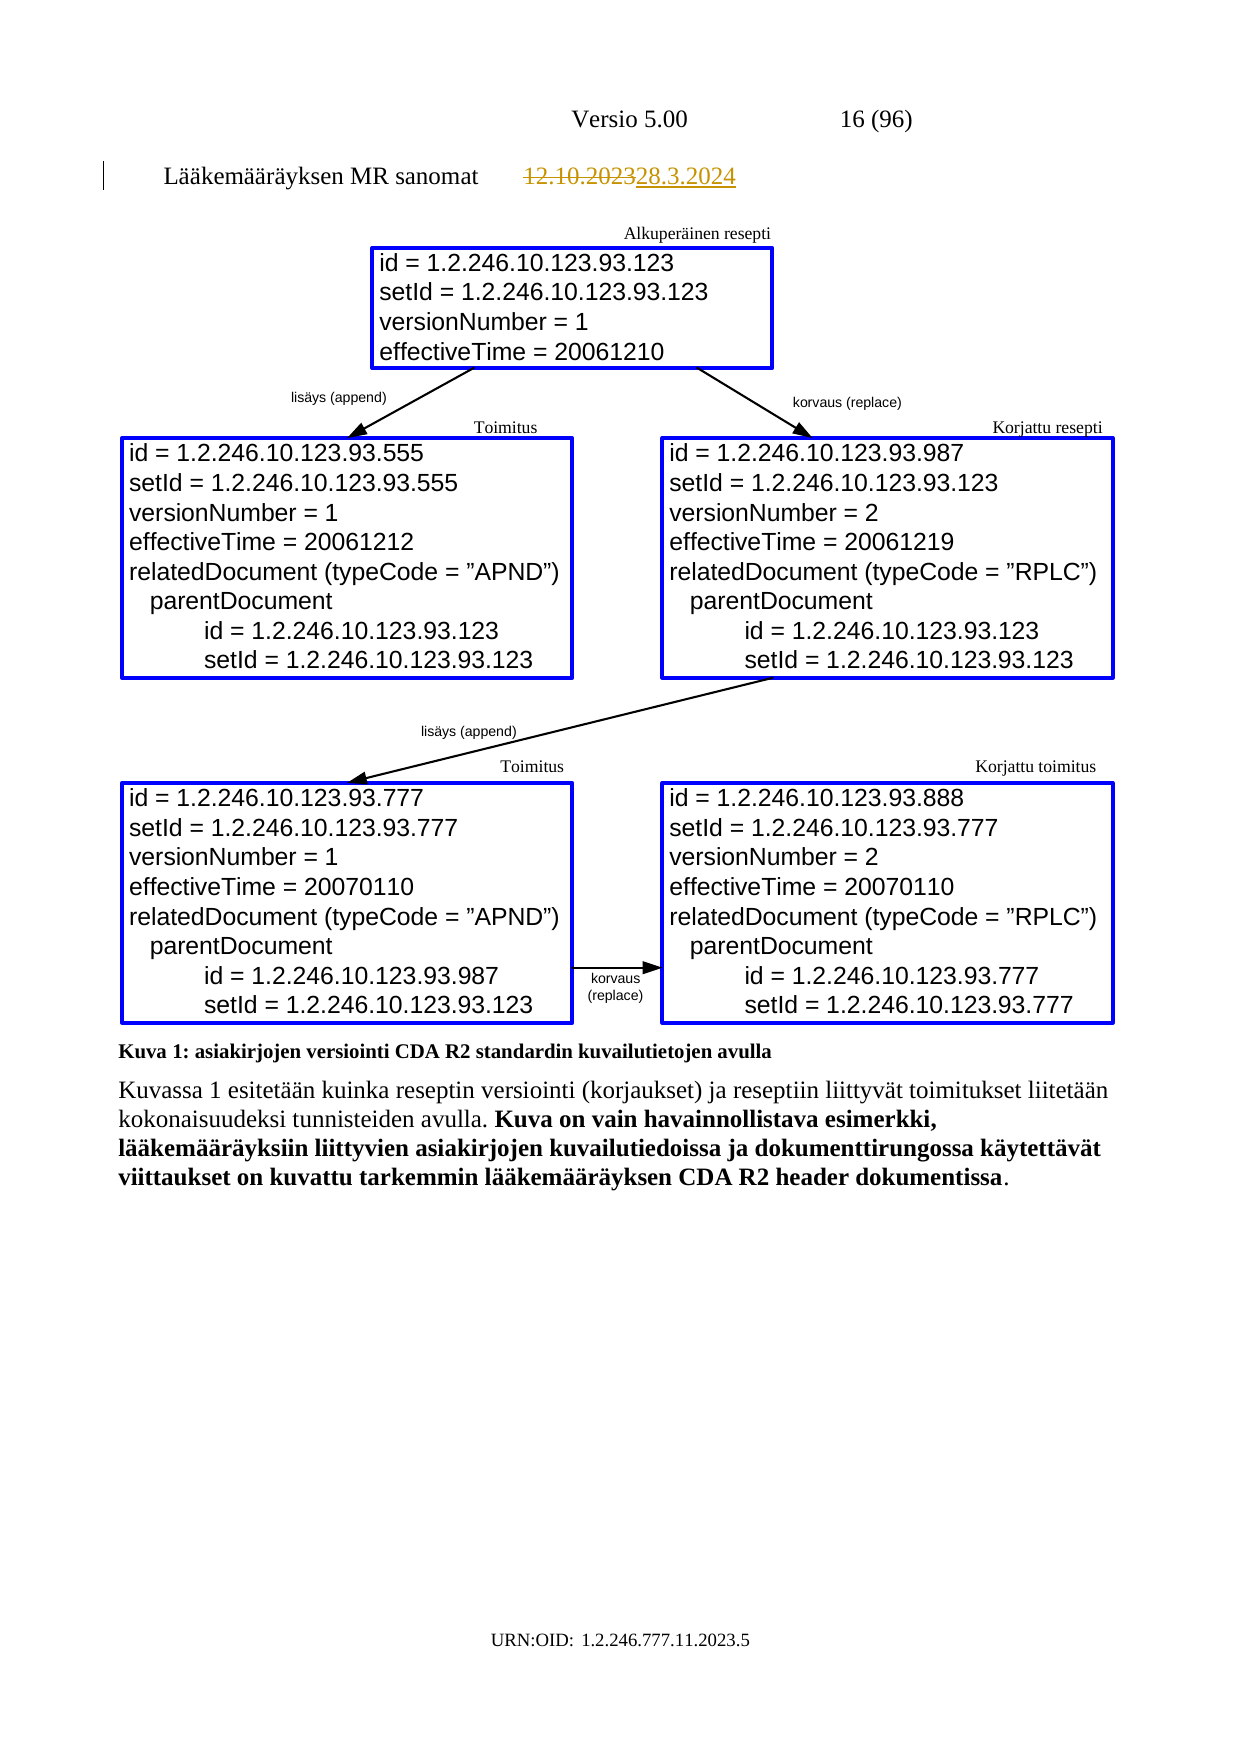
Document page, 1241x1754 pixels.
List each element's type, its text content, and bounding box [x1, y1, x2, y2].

text Kuva 1: asiakirjojen versiointi CDA R2 standardin kuvailutietojen avulla [118, 1039, 1122, 1063]
text Kuvassa 1 esitetään kuinka reseptin versiointi (korjaukset) ja reseptiin liittyvät toimitukset liitetään kokonaisuudeksi tunnisteiden avulla. Kuva on vain havainnollistava esimerkki, lääkemääräyksiin liittyvien asiakirjojen kuvailutiedoissa ja dokumenttirungossa käytettävät viittaukset on kuvattu tarkemmin lääkemääräyksen CDA R2 header dokumentissa. [118, 1076, 1122, 1191]
